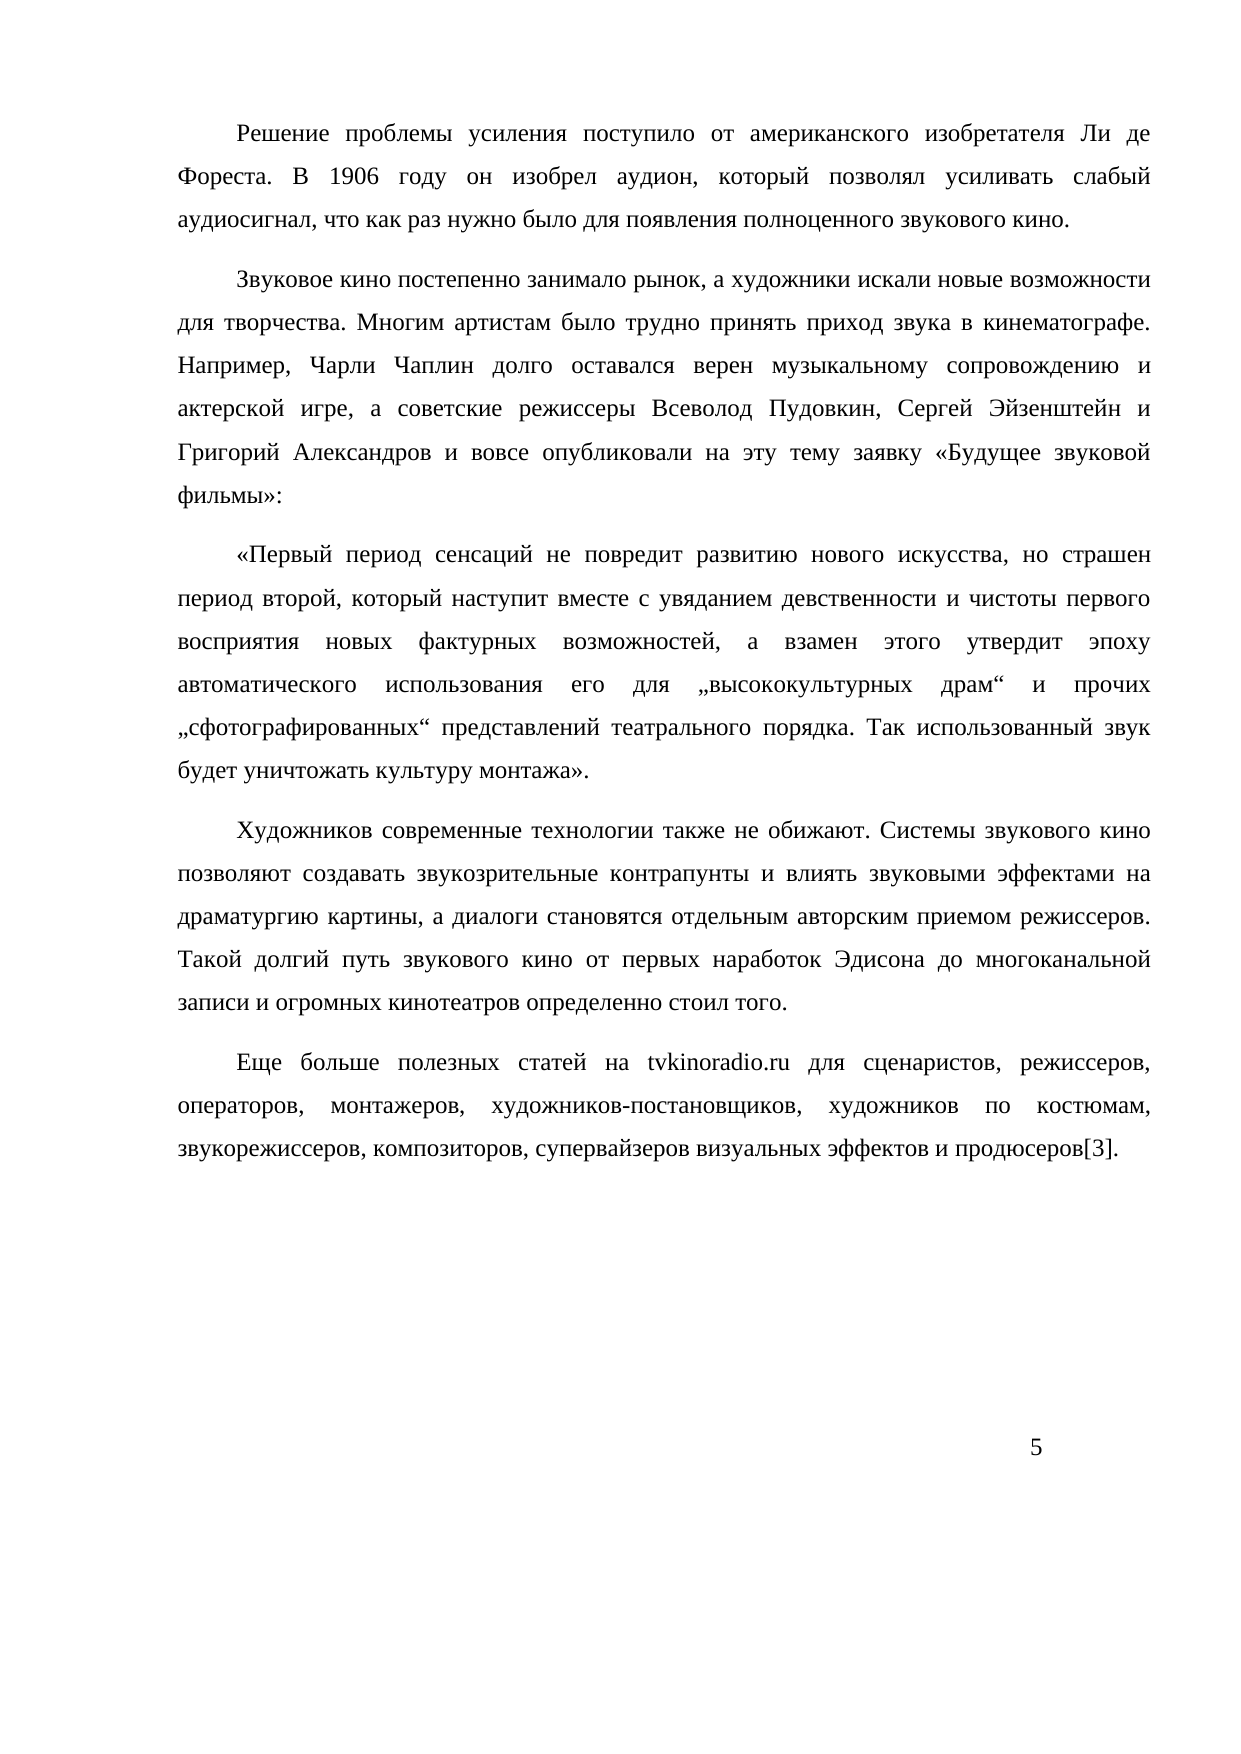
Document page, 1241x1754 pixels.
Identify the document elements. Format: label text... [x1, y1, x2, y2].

text Еще больше полезных статей на tvkinoradio.ru для сценаристов, режиссеров, операторов, монтажеров, художников-постановщиков, художников по костюмам, звукорежиссеров, композиторов, супервайзеров визуальных эффектов и продюсеров[3]. [177, 1047, 1152, 1162]
text Решение проблемы усиления поступило от американского изобретателя Ли де Фореста. В 1906 году он изобрел аудион, который позволял усиливать слабый аудиосигнал, что как раз нужно было для появления полноценного звукового кино. [177, 118, 1152, 233]
text Художников современные технологии также не обижают. Системы звукового кино позволяют создавать звукозрительные контрапунты и влиять звуковыми эффектами на драматургию картины, а диалоги становятся отдельным авторским приемом режиссеров. Такой долгий путь звукового кино от первых наработок Эдисона до многоканальной записи и огромных кинотеатров определенно стоил того. [177, 815, 1152, 1016]
text 5 [177, 1432, 1152, 1461]
text «Первый период сенсаций не повредит развитию нового искусства, но страшен период второй, который наступит вместе с увяданием девственности и чистоты первого восприятия новых фактурных возможностей, а взамен этого утвердит эпоху автоматического использования его для „высококультурных драм“ и прочих „сфотографированных“ представлений театрального порядка. Так использованный звук будет уничтожать культуру монтажа». [177, 539, 1152, 784]
text Звуковое кино постепенно занимало рынок, а художники искали новые возможности для творчества. Многим артистам было трудно принять приход звука в кинематографе. Например, Чарли Чаплин долго оставался верен музыкальному сопровождению и актерской игре, а советские режиссеры Всеволод Пудовкин, Сергей Эйзенштейн и Григорий Александров и вовсе опубликовали на эту тему заявку «Будущее звуковой фильмы»: [177, 264, 1152, 508]
